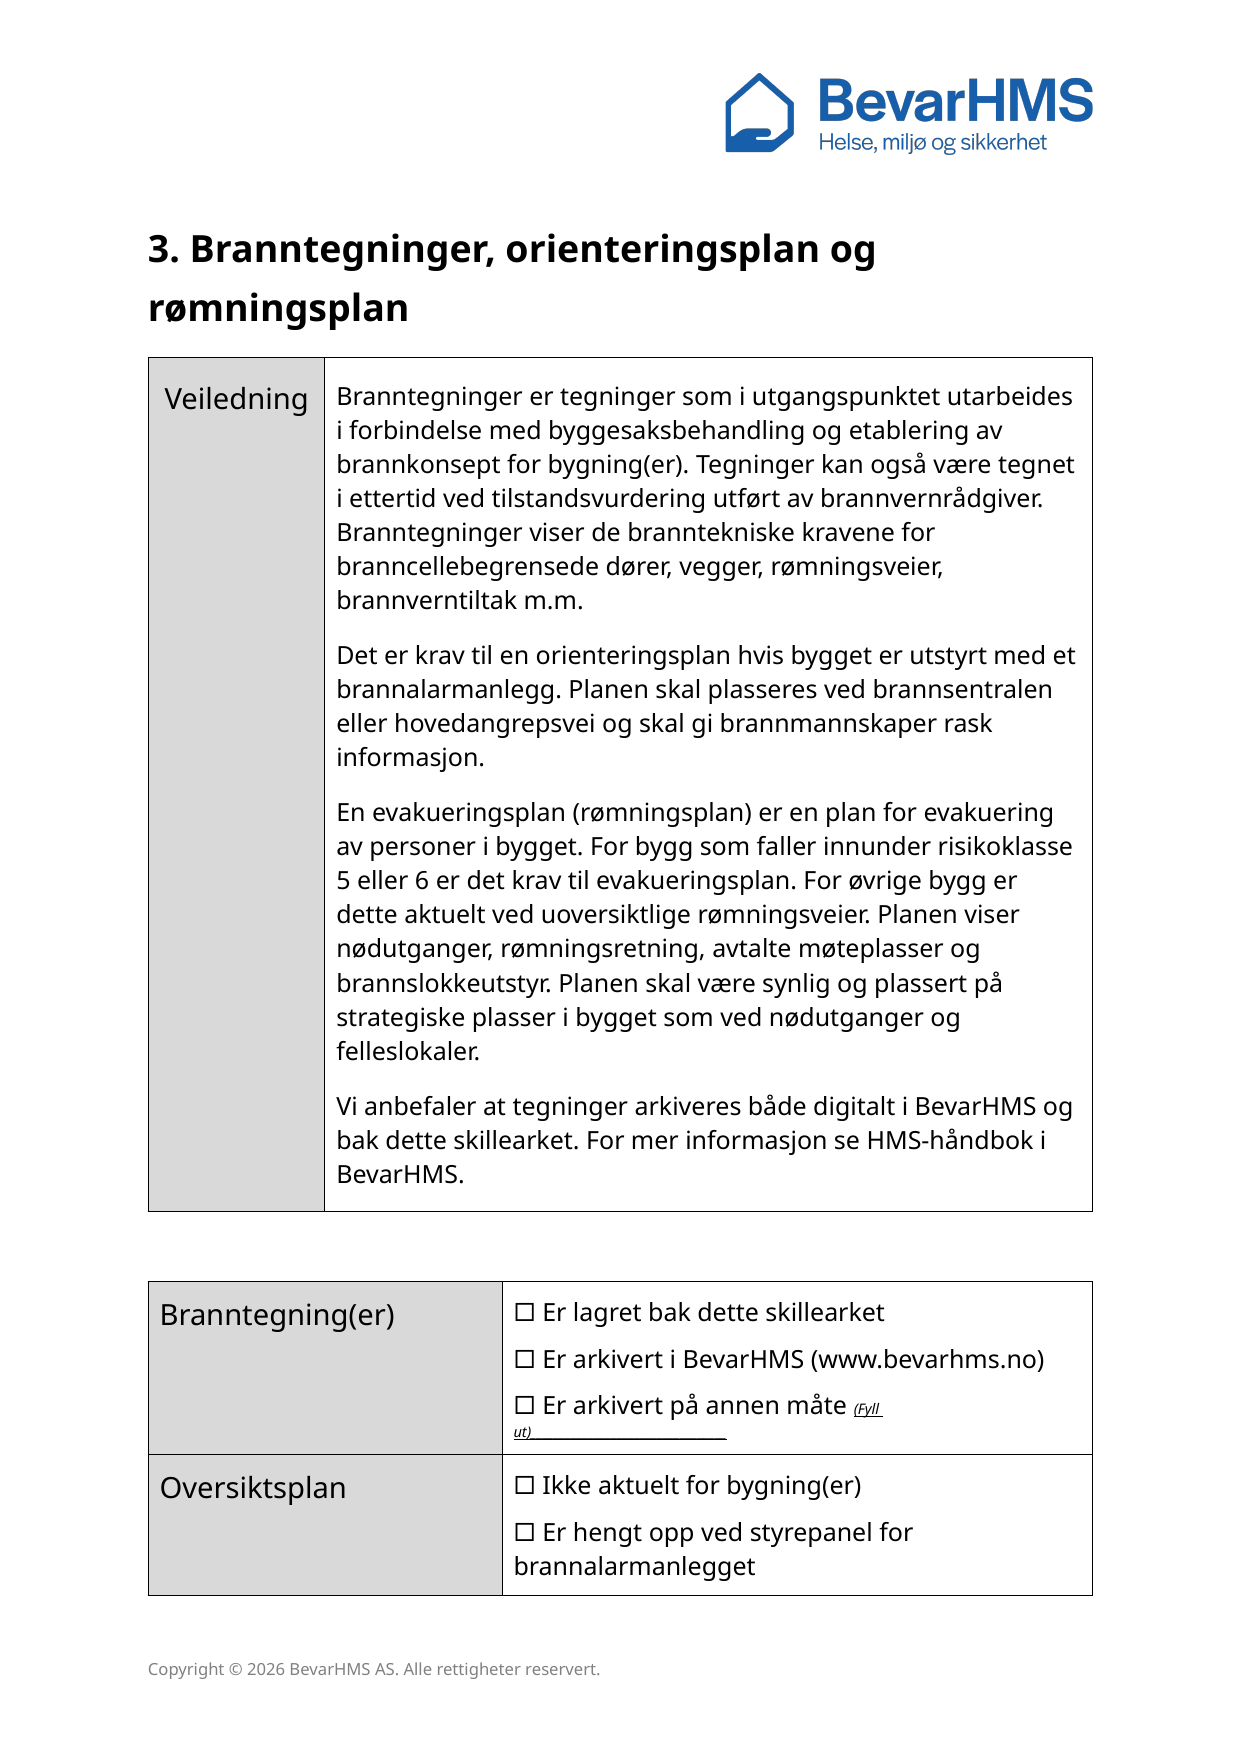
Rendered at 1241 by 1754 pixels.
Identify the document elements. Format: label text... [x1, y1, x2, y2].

table_cell Oversiktsplan [149, 1455, 502, 1595]
picture [725, 73, 1093, 155]
table_header Er lagret bak dette skillearket Er arkivert i BevarHMS (www.bevarhms.no) Er arkivert på annen måte (Fyll ut)__________________________________ [503, 1282, 1092, 1454]
table_header Branntegning(er) [149, 1282, 502, 1454]
table_header Veiledning [149, 358, 324, 1211]
text 3. Branntegninger, orienteringsplan og rømningsplan [148, 223, 1093, 332]
table_header Branntegninger er tegninger som i utgangspunktet utarbeides i forbindelse med byggesaksbehandling og etablering av brannkonsept for bygning(er). Tegninger kan også være tegnet i ettertid ved tilstandsvurdering utført av brannvernrådgiver. Branntegninger viser de branntekniske kravene for branncellebegrensede dører, vegger, rømningsveier, brannverntiltak m.m. Det er krav til en orienteringsplan hvis bygget er utstyrt med et brannalarmanlegg. Planen skal plasseres ved brannsentralen eller hovedangrepsvei og skal gi brannmannskaper rask informasjon. En evakueringsplan (rømningsplan) er en plan for evakuering av personer i bygget. For bygg som faller innunder risikoklasse 5 eller 6 er det krav til evakueringsplan. For øvrige bygg er dette aktuelt ved uoversiktlige rømningsveier. Planen viser nødutganger, rømningsretning, avtalte møteplasser og brannslokkeutstyr. Planen skal være synlig og plassert på strategiske plasser i bygget som ved nødutganger og felleslokaler. Vi anbefaler at tegninger arkiveres både digitalt i BevarHMS og bak dette skillearket. For mer informasjon se HMS-håndbok i BevarHMS. [325, 358, 1092, 1211]
